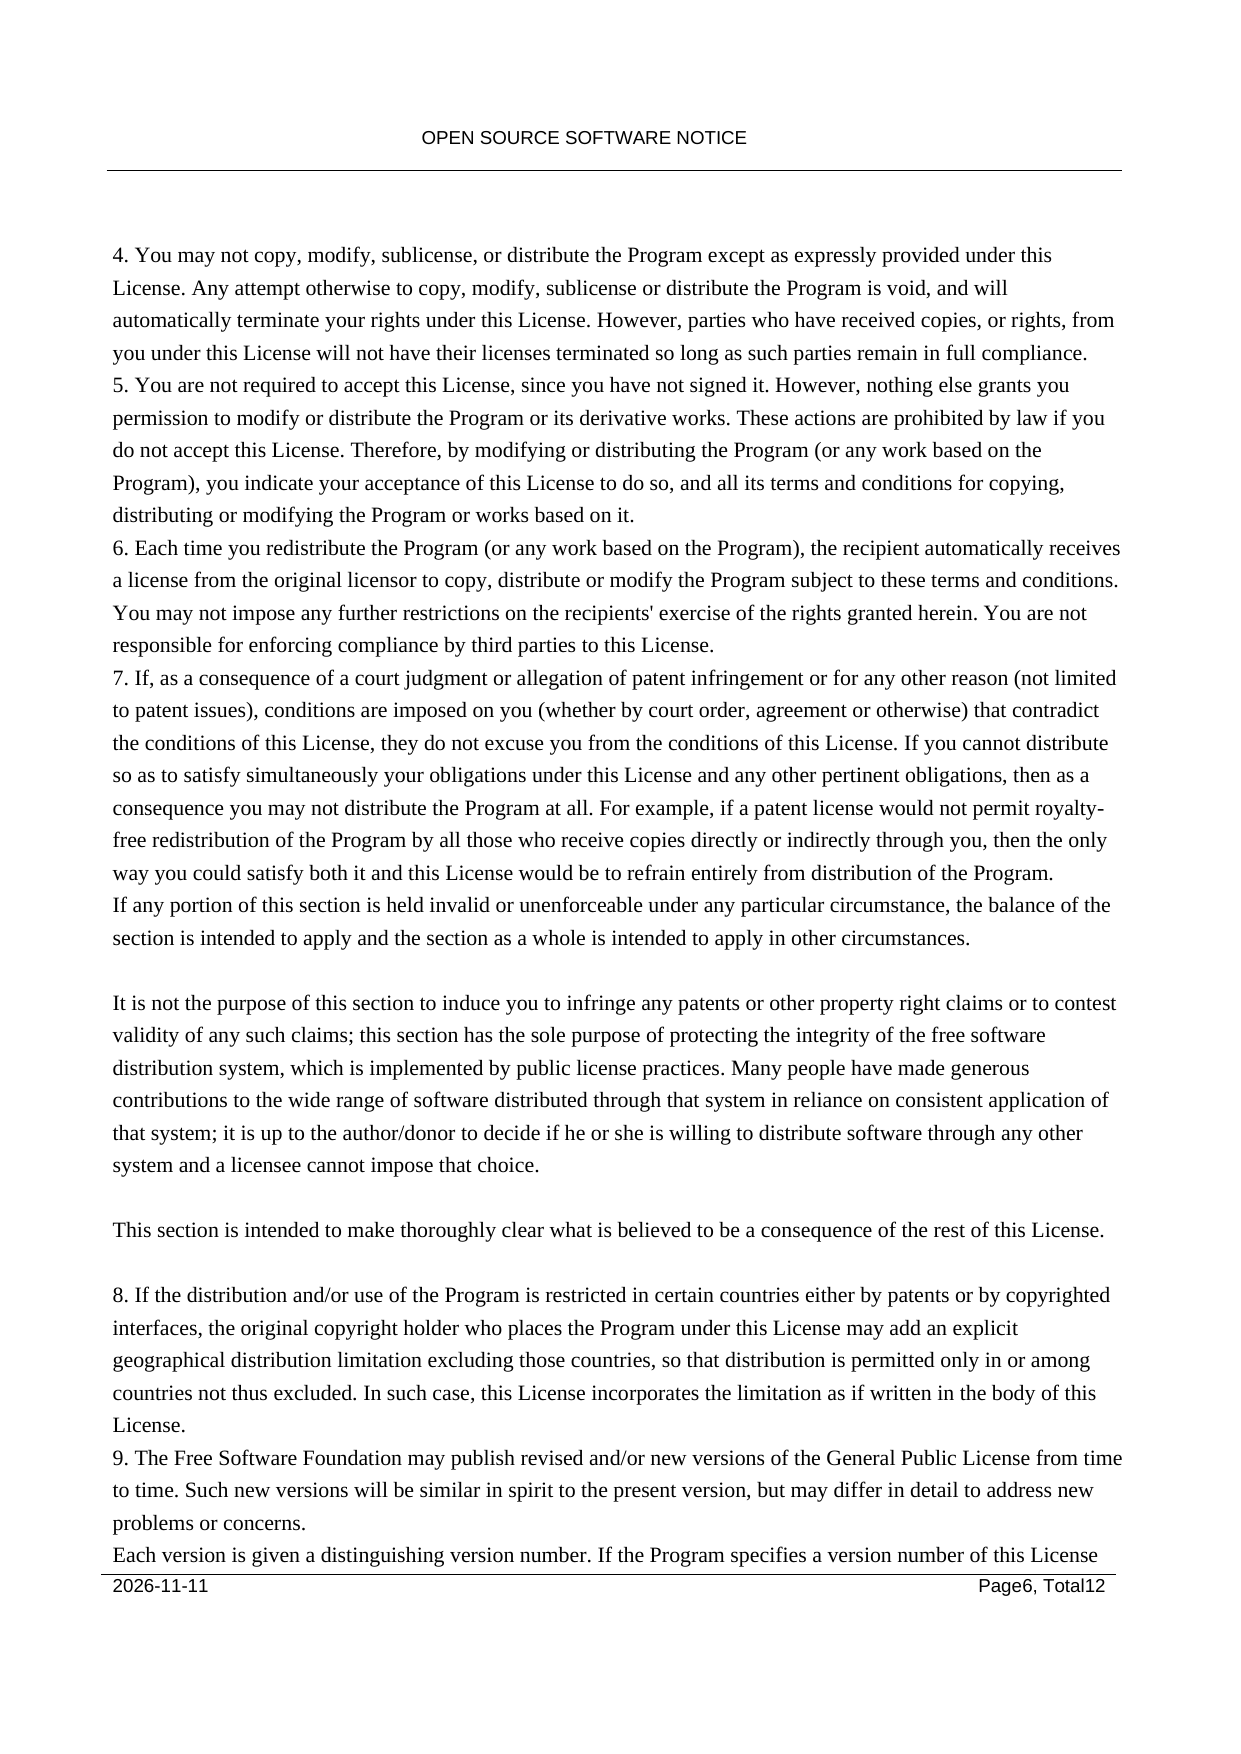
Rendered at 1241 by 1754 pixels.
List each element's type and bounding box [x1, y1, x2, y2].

text [112, 206, 1128, 1571]
